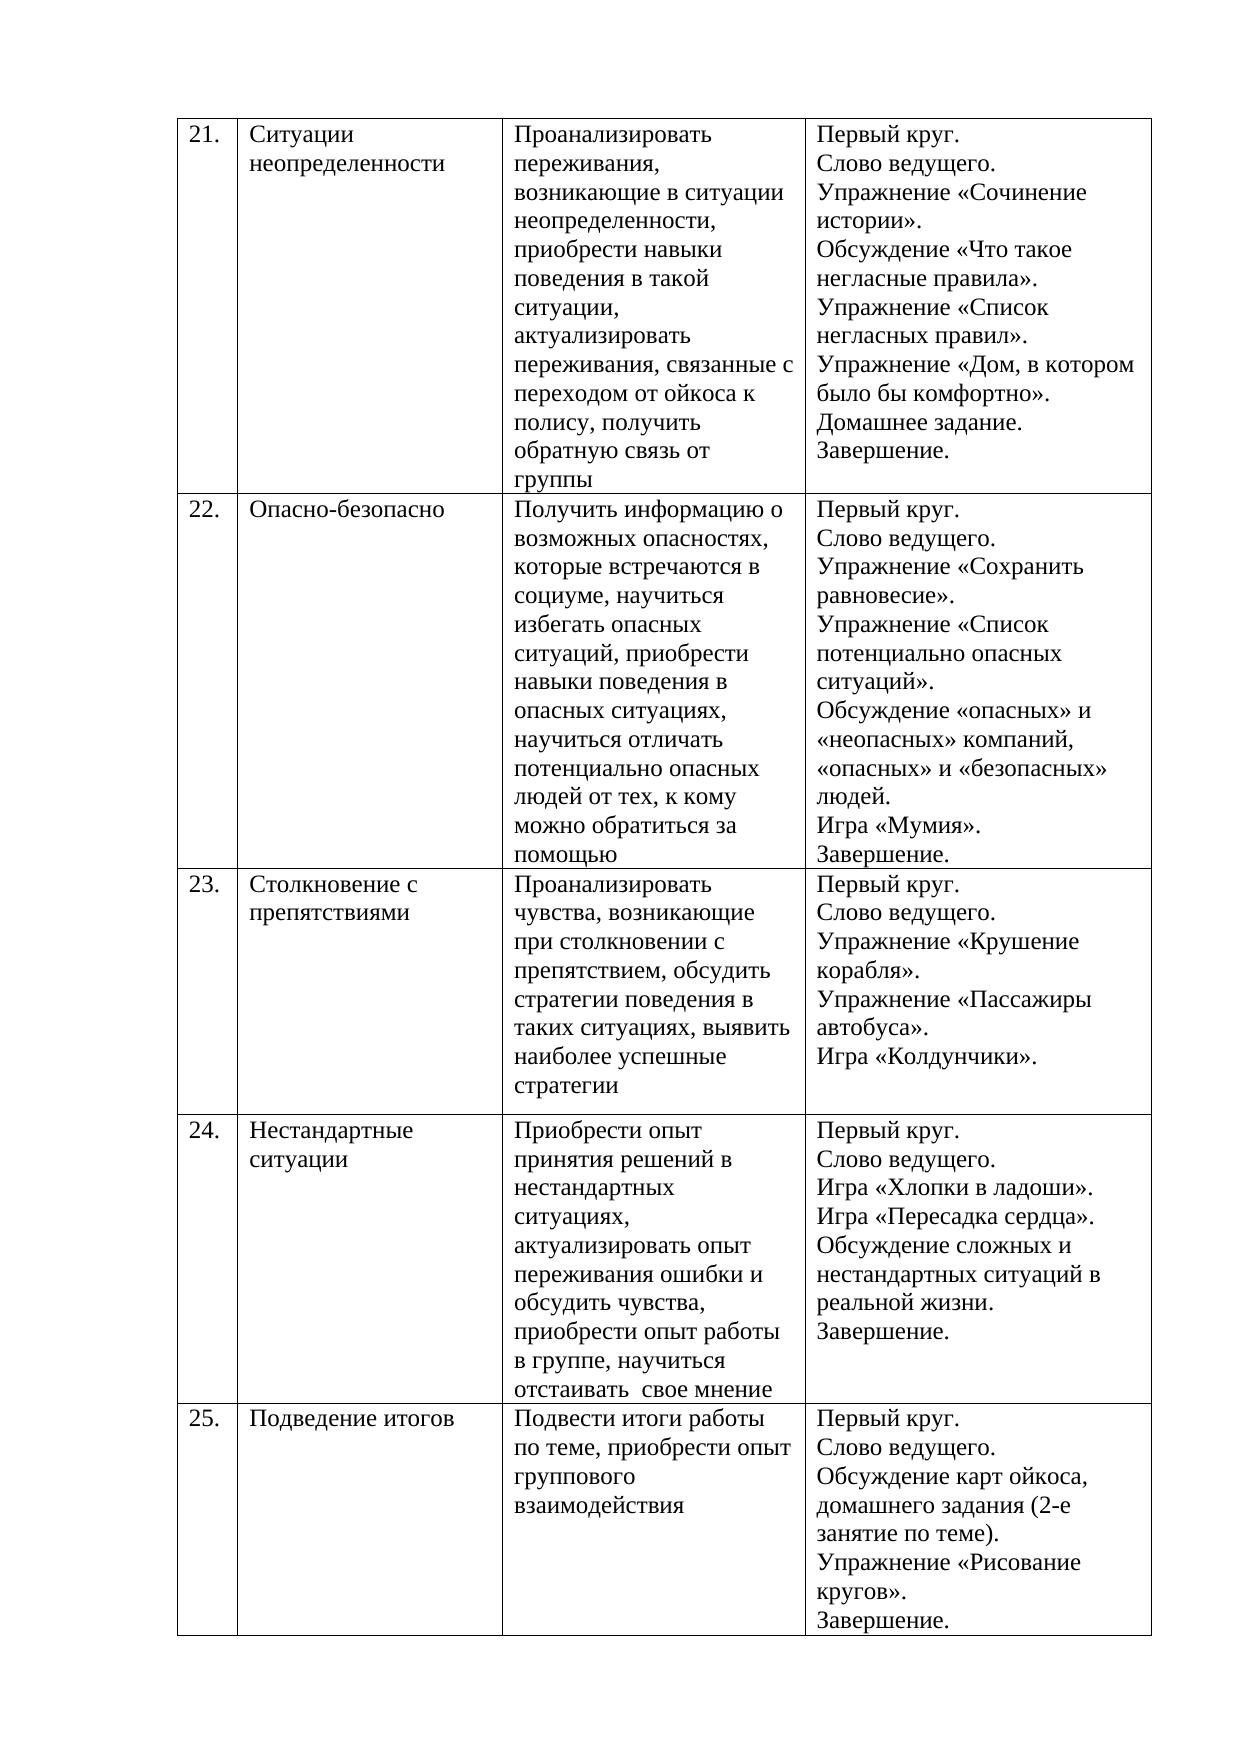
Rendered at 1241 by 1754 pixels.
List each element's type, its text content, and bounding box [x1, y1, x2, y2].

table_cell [806, 1404, 1151, 1635]
table_cell Ситуации неопределенности [238, 119, 502, 493]
table_cell Проанализировать чувства, возникающие при столкновении с препятствием, обсудить стратегии поведения в таких ситуациях, выявить наиболее успешные стратегии [503, 869, 805, 1114]
table_cell Первый круг. Слово ведущего. Упражнение «Крушение корабля». Упражнение «Пассажиры автобуса». Игра «Колдунчики». [806, 869, 1151, 1114]
table_cell Первый круг. Слово ведущего. Упражнение «Сочинение истории». Обсуждение «Что такое негласные правила». Упражнение «Список негласных правил». Упражнение «Дом, в котором было бы комфортно». Домашнее задание. Завершение. [806, 119, 1151, 493]
table_cell 24. [178, 1115, 237, 1402]
table_cell Проанализировать переживания, возникающие в ситуации неопределенности, приобрести навыки поведения в такой ситуации, актуализировать переживания, связанные с переходом от ойкоса к полису, получить обратную связь от группы [503, 119, 805, 493]
table_cell Первый круг. Слово ведущего. Игра «Хлопки в ладоши». Игра «Пересадка сердца». Обсуждение сложных и нестандартных ситуаций в реальной жизни. Завершение. [806, 1115, 1151, 1402]
table_cell 21. [178, 119, 237, 493]
table_cell Нестандартные ситуации [238, 1115, 502, 1402]
table_cell Подведение итогов [238, 1404, 502, 1635]
table_cell Приобрести опыт принятия решений в нестандартных ситуациях, актуализировать опыт переживания ошибки и обсудить чувства, приобрести опыт работы в группе, научиться отстаивать свое мнение [503, 1115, 805, 1402]
table_cell Столкновение с препятствиями [238, 869, 502, 1114]
table_cell 22. [178, 494, 237, 868]
table_cell Получить информацию о возможных опасностях, которые встречаются в социуме, научиться избегать опасных ситуаций, приобрести навыки поведения в опасных ситуациях, научиться отличать потенциально опасных людей от тех, к кому можно обратиться за помощью [503, 494, 805, 868]
table_cell Опасно-безопасно [238, 494, 502, 868]
table_cell 23. [178, 869, 237, 1114]
table_cell 25. [178, 1404, 237, 1635]
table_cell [503, 1404, 805, 1635]
table_cell Первый круг. Слово ведущего. Упражнение «Сохранить равновесие». Упражнение «Список потенциально опасных ситуаций». Обсуждение «опасных» и «неопасных» компаний, «опасных» и «безопасных» людей. Игра «Мумия». Завершение. [806, 494, 1151, 868]
